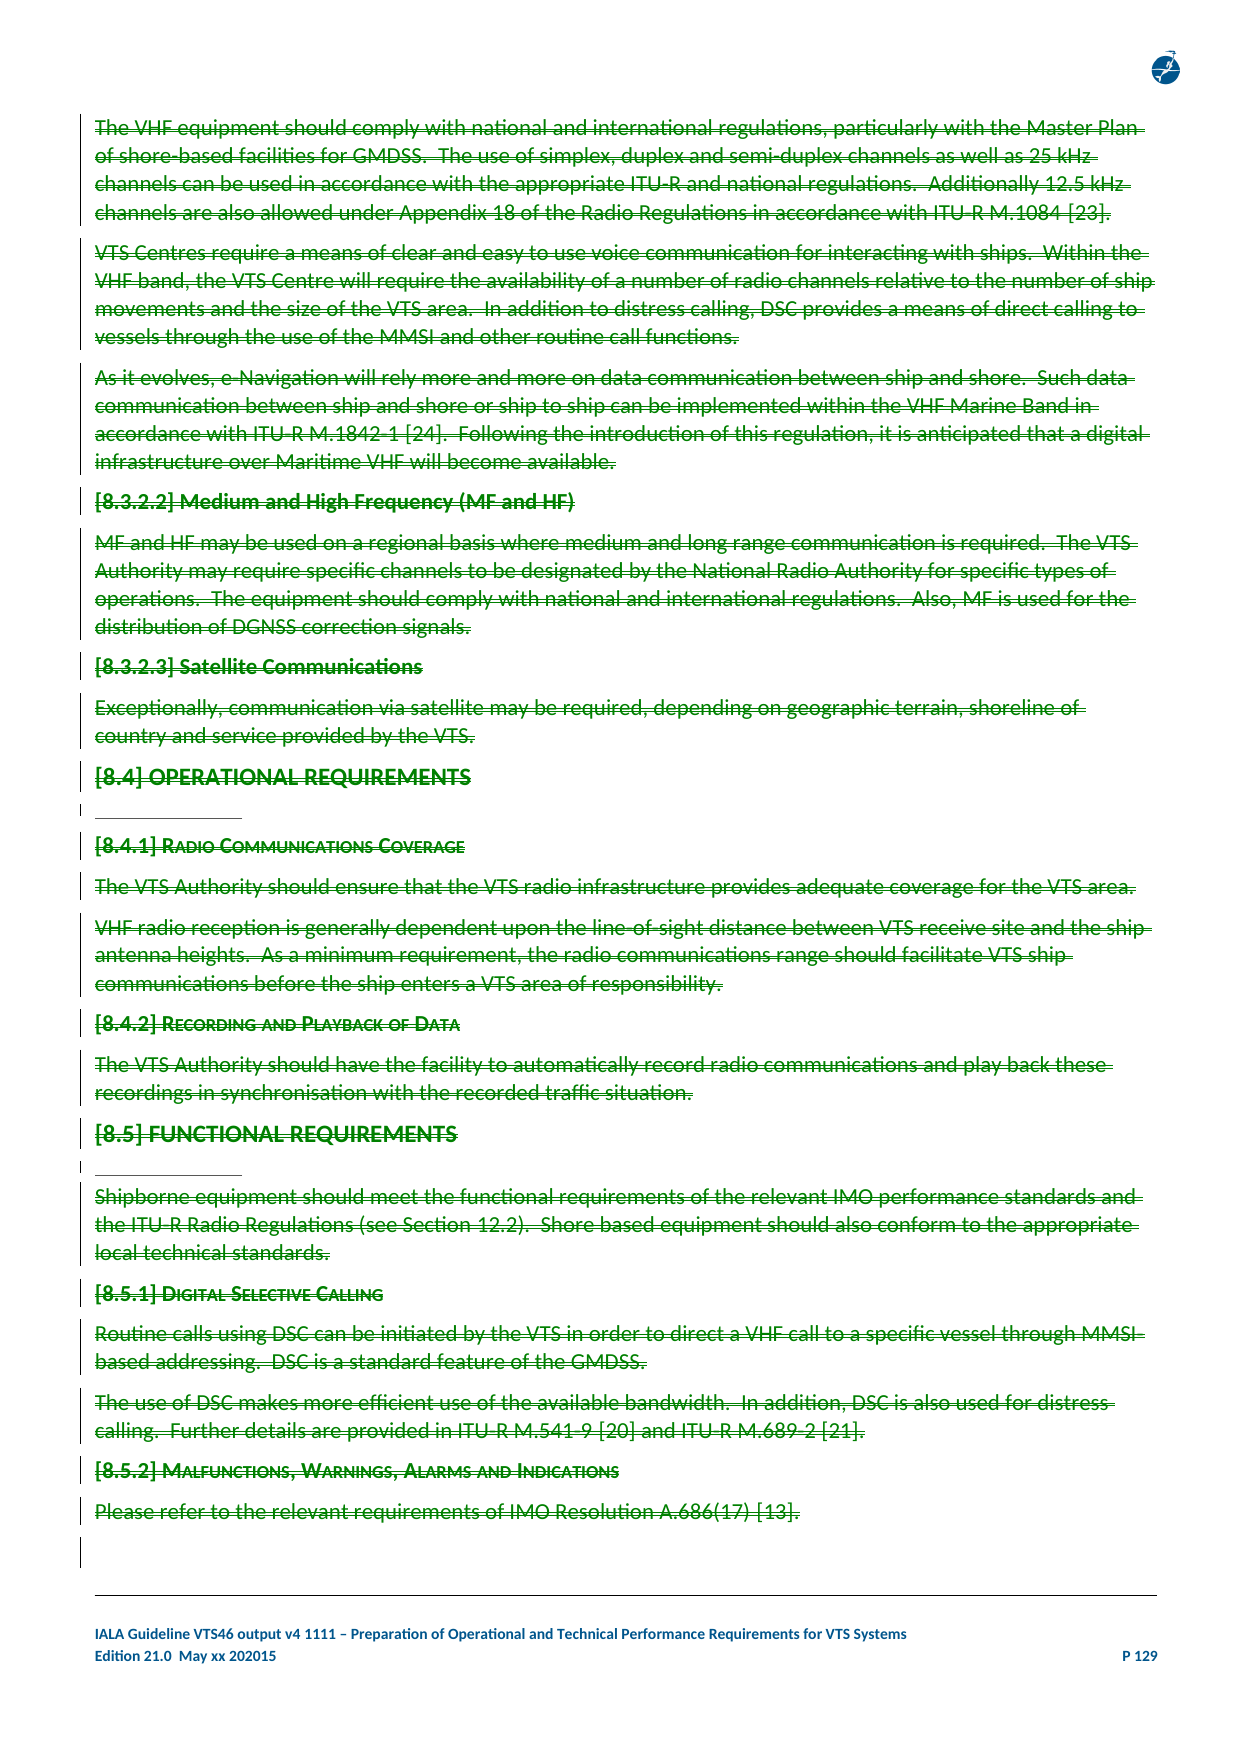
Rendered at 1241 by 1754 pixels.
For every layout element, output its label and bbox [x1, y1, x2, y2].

picture [1120, 0, 1239, 119]
